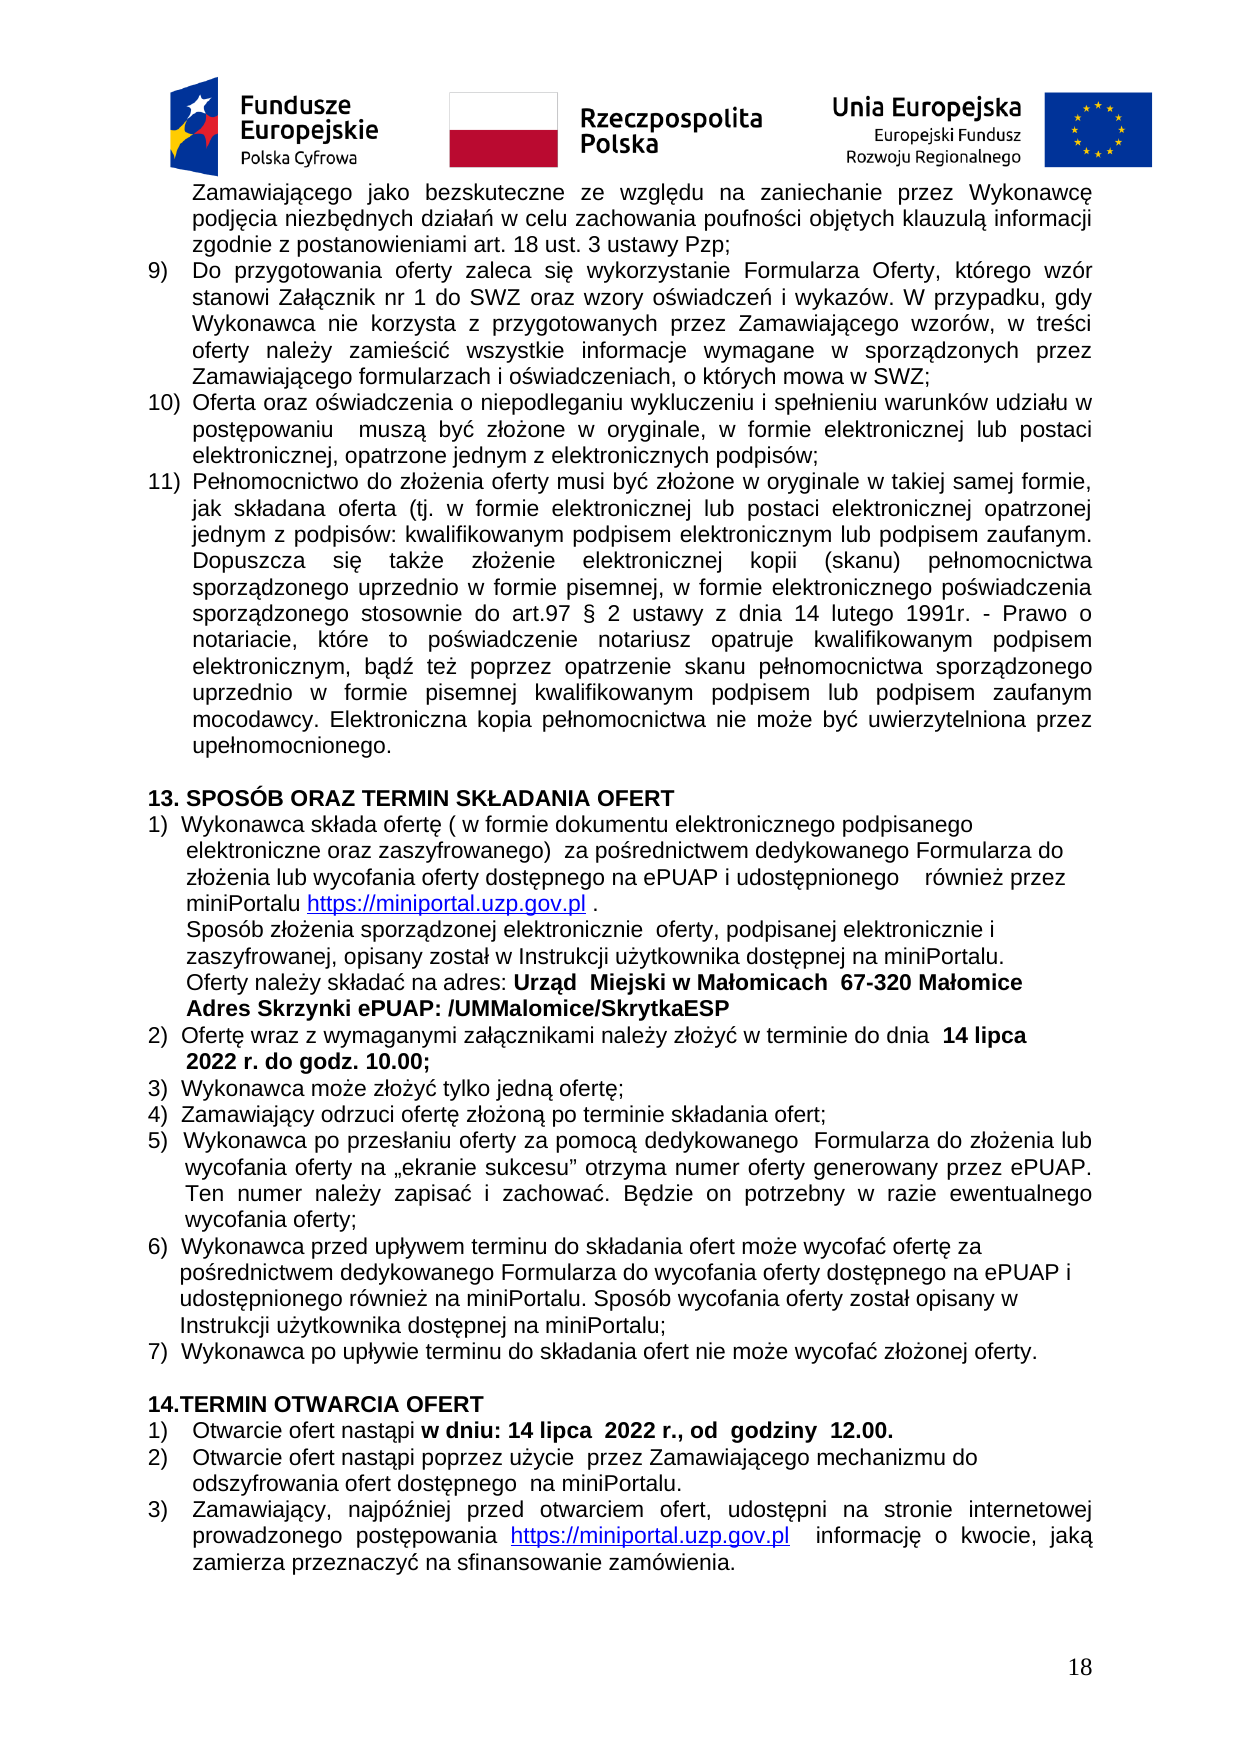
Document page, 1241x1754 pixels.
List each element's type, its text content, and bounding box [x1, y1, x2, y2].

list udostępnionego również na miniPortalu. Sposób wycofania oferty został opisany w [148, 1285, 1093, 1312]
list Otwarcie ofert nastąpi w dniu: 14 lipca 2022 r., od godziny 12.00. [148, 1417, 1093, 1443]
picture [147, 73, 1175, 179]
list 4) Zamawiający odrzuci ofertę złożoną po terminie składania ofert; [148, 1101, 1093, 1127]
list Otwarcie ofert nastąpi poprzez użycie przez Zamawiającego mechanizmu do odszyfrowania ofert dostępnego na miniPortalu. [148, 1443, 1093, 1496]
text 13. SPOSÓB ORAZ TERMIN SKŁADANIA OFERT [148, 784, 1093, 811]
list Do przygotowania oferty zaleca się wykorzystanie Formularza Oferty, którego wzór stanowi Załącznik nr 1 do SWZ oraz wzory oświadczeń i wykazów. W przypadku, gdy Wykonawca nie korzysta z przygotowanych przez Zamawiającego wzorów, w treści oferty należy zamieścić wszystkie informacje wymagane w sporządzonych przez Zamawiającego formularzach i oświadczeniach, o których mowa w SWZ; [148, 257, 1093, 389]
list 6) Wykonawca przed upływem terminu do składania ofert może wycofać ofertę za [148, 1233, 1093, 1259]
list 2) Ofertę wraz z wymaganymi załącznikami należy złożyć w terminie do dnia 14 lipca [148, 1022, 1093, 1048]
list Oferty należy składać na adres: Urząd Miejski w Małomicach 67-320 Małomice [148, 969, 1093, 995]
list 1) Wykonawca składa ofertę ( w formie dokumentu elektronicznego podpisanego [148, 811, 1093, 837]
list Zamawiający, najpóźniej przed otwarciem ofert, udostępni na stronie internetowej prowadzonego postępowania https://miniportal.uzp.gov.pl informację o kwocie, jaką zamierza przeznaczyć́ na sfinansowanie zamówienia. [148, 1496, 1093, 1575]
list złożenia lub wycofania oferty dostępnego na ePUAP i udostępnionego również przez [148, 864, 1093, 890]
list miniPortalu https://miniportal.uzp.gov.pl . [148, 890, 1093, 916]
list 5) Wykonawca po przesłaniu oferty za pomocą dedykowanego Formularza do złożenia lub wycofania oferty na „ekranie sukcesu” otrzyma numer oferty generowany przez ePUAP. Ten numer należy zapisać i zachować. Będzie on potrzebny w razie ewentualnego wycofania oferty; [148, 1127, 1093, 1233]
list Pełnomocnictwo do złożenia oferty musi być złożone w oryginale w takiej samej formie, jak składana oferta (tj. w formie elektronicznej lub postaci elektronicznej opatrzonej jednym z podpisów: kwalifikowanym podpisem elektronicznym lub podpisem zaufanym. Dopuszcza się także złożenie elektronicznej kopii (skanu) pełnomocnictwa sporządzonego uprzednio w formie pisemnej, w formie elektronicznego poświadczenia sporządzonego stosownie do art.97 § 2 ustawy z dnia 14 lutego 1991r. - Prawo o notariacie, które to poświadczenie notariusz opatruje kwalifikowanym podpisem elektronicznym, bądź też poprzez opatrzenie skanu pełnomocnictwa sporządzonego uprzednio w formie pisemnej kwalifikowanym podpisem lub podpisem zaufanym mocodawcy. Elektroniczna kopia pełnomocnictwa nie może być uwierzytelniona przez upełnomocnionego. [148, 468, 1093, 758]
list 7) Wykonawca po upływie terminu do składania ofert nie może wycofać złożonej oferty. [148, 1338, 1093, 1364]
list Instrukcji użytkownika dostępnej na miniPortalu; [148, 1312, 1093, 1338]
list zaszyfrowanej, opisany został w Instrukcji użytkownika dostępnej na miniPortalu. [148, 943, 1093, 969]
list pośrednictwem dedykowanego Formularza do wycofania oferty dostępnego na ePUAP i [148, 1259, 1093, 1285]
list Oferta oraz oświadczenia o niepodleganiu wykluczeniu i spełnieniu warunków udziału w postępowaniu muszą być złożone w oryginale, w formie elektronicznej lub postaci elektronicznej, opatrzone jednym z elektronicznych podpisów; [148, 389, 1093, 468]
list elektroniczne oraz zaszyfrowanego) za pośrednictwem dedykowanego Formularza do [148, 837, 1093, 864]
list 2022 r. do godz. 10.00; [148, 1048, 1093, 1074]
text 14.TERMIN OTWARCIA OFERT [148, 1391, 1093, 1417]
list 3) Wykonawca może złożyć tylko jedną ofertę; [148, 1074, 1093, 1101]
list Adres Skrzynki ePUAP: /UMMalomice/SkrytkaESP [148, 995, 1093, 1022]
list Sposób złożenia sporządzonej elektronicznie oferty, podpisanej elektronicznie i [148, 916, 1093, 943]
